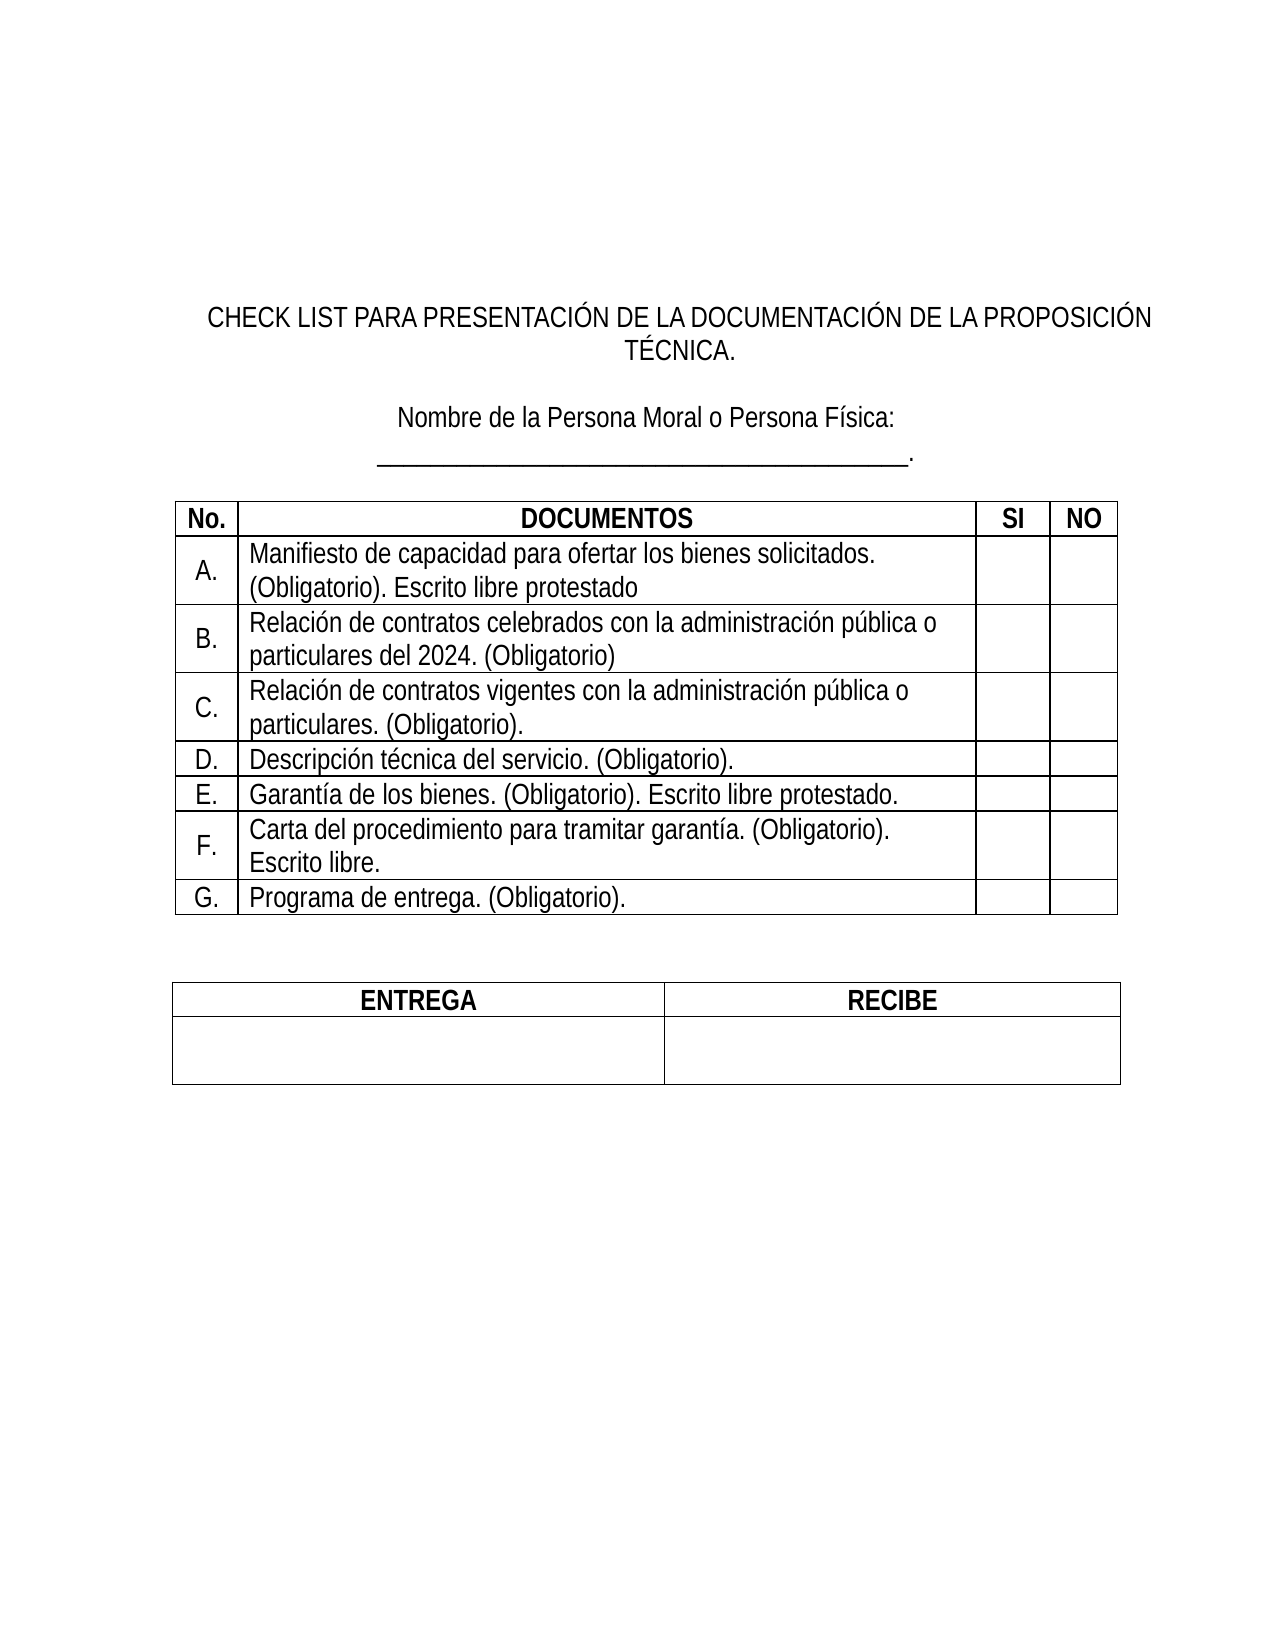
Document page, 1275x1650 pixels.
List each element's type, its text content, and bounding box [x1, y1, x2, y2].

table_cell [977, 880, 1049, 914]
table_header No. [176, 502, 237, 535]
table_header ENTREGA [173, 983, 664, 1016]
table_cell [977, 812, 1049, 879]
table_cell E. [176, 777, 237, 810]
table_cell [1051, 777, 1117, 810]
table_cell Relación de contratos celebrados con la administración pública o particulares del 2024. (Obligatorio) [239, 605, 975, 672]
table_cell D. [176, 742, 237, 775]
table_cell [977, 742, 1049, 775]
table_cell [1051, 605, 1117, 672]
table_cell Carta del procedimiento para tramitar garantía. (Obligatorio). Escrito libre. [239, 812, 975, 879]
table_cell [1051, 537, 1117, 603]
table_cell [977, 673, 1049, 740]
table_cell G. [176, 880, 237, 914]
table_cell [1051, 673, 1117, 740]
table_cell [977, 777, 1049, 810]
table_cell [665, 1017, 1120, 1084]
table_cell [173, 1017, 664, 1084]
text Nombre de la Persona Moral o Persona Física: ________________________________________. [136, 400, 1157, 467]
table_cell [1051, 812, 1117, 879]
table_cell B. [176, 605, 237, 672]
list CHECK LIST PARA PRESENTACIÓN DE LA DOCUMENTACIÓN DE LA PROPOSICIÓN TÉCNICA. [203, 300, 1157, 367]
table_header NO [1051, 502, 1117, 535]
table_cell A. [176, 537, 237, 603]
table_cell [977, 605, 1049, 672]
table_cell Garantía de los bienes. (Obligatorio). Escrito libre protestado. [239, 777, 975, 810]
table_cell [1051, 880, 1117, 914]
table_cell C. [176, 673, 237, 740]
table_cell [977, 537, 1049, 603]
table_cell Programa de entrega. (Obligatorio). [239, 880, 975, 914]
table_header SI [977, 502, 1049, 535]
table_cell Manifiesto de capacidad para ofertar los bienes solicitados. (Obligatorio). Escrito libre protestado [239, 537, 975, 603]
table_header DOCUMENTOS [239, 502, 975, 535]
table_cell Descripción técnica del servicio. (Obligatorio). [239, 742, 975, 775]
table_cell Relación de contratos vigentes con la administración pública o particulares. (Obligatorio). [239, 673, 975, 740]
table_cell [1051, 742, 1117, 775]
table_cell F. [176, 812, 237, 879]
table_header RECIBE [665, 983, 1120, 1016]
